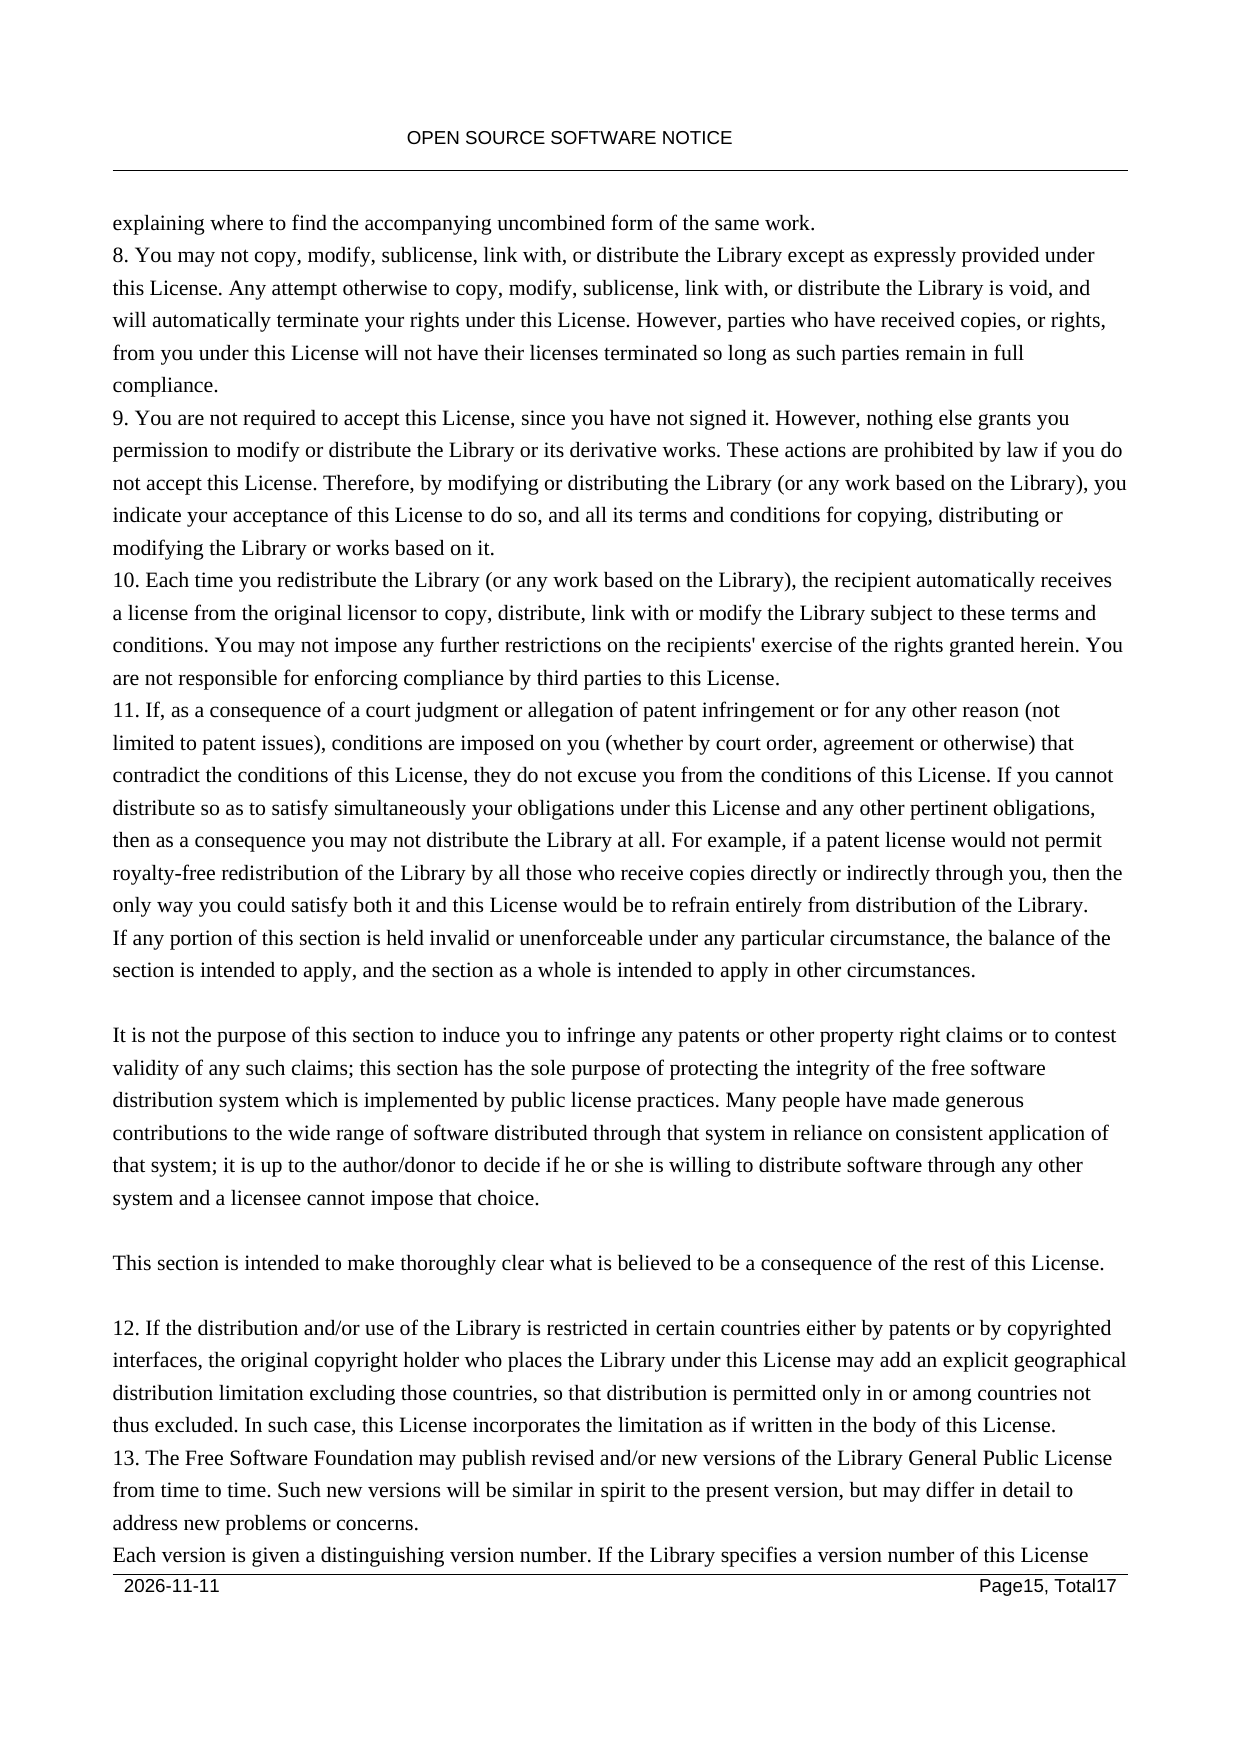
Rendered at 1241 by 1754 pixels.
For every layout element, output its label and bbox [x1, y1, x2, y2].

text [112, 206, 1128, 1571]
